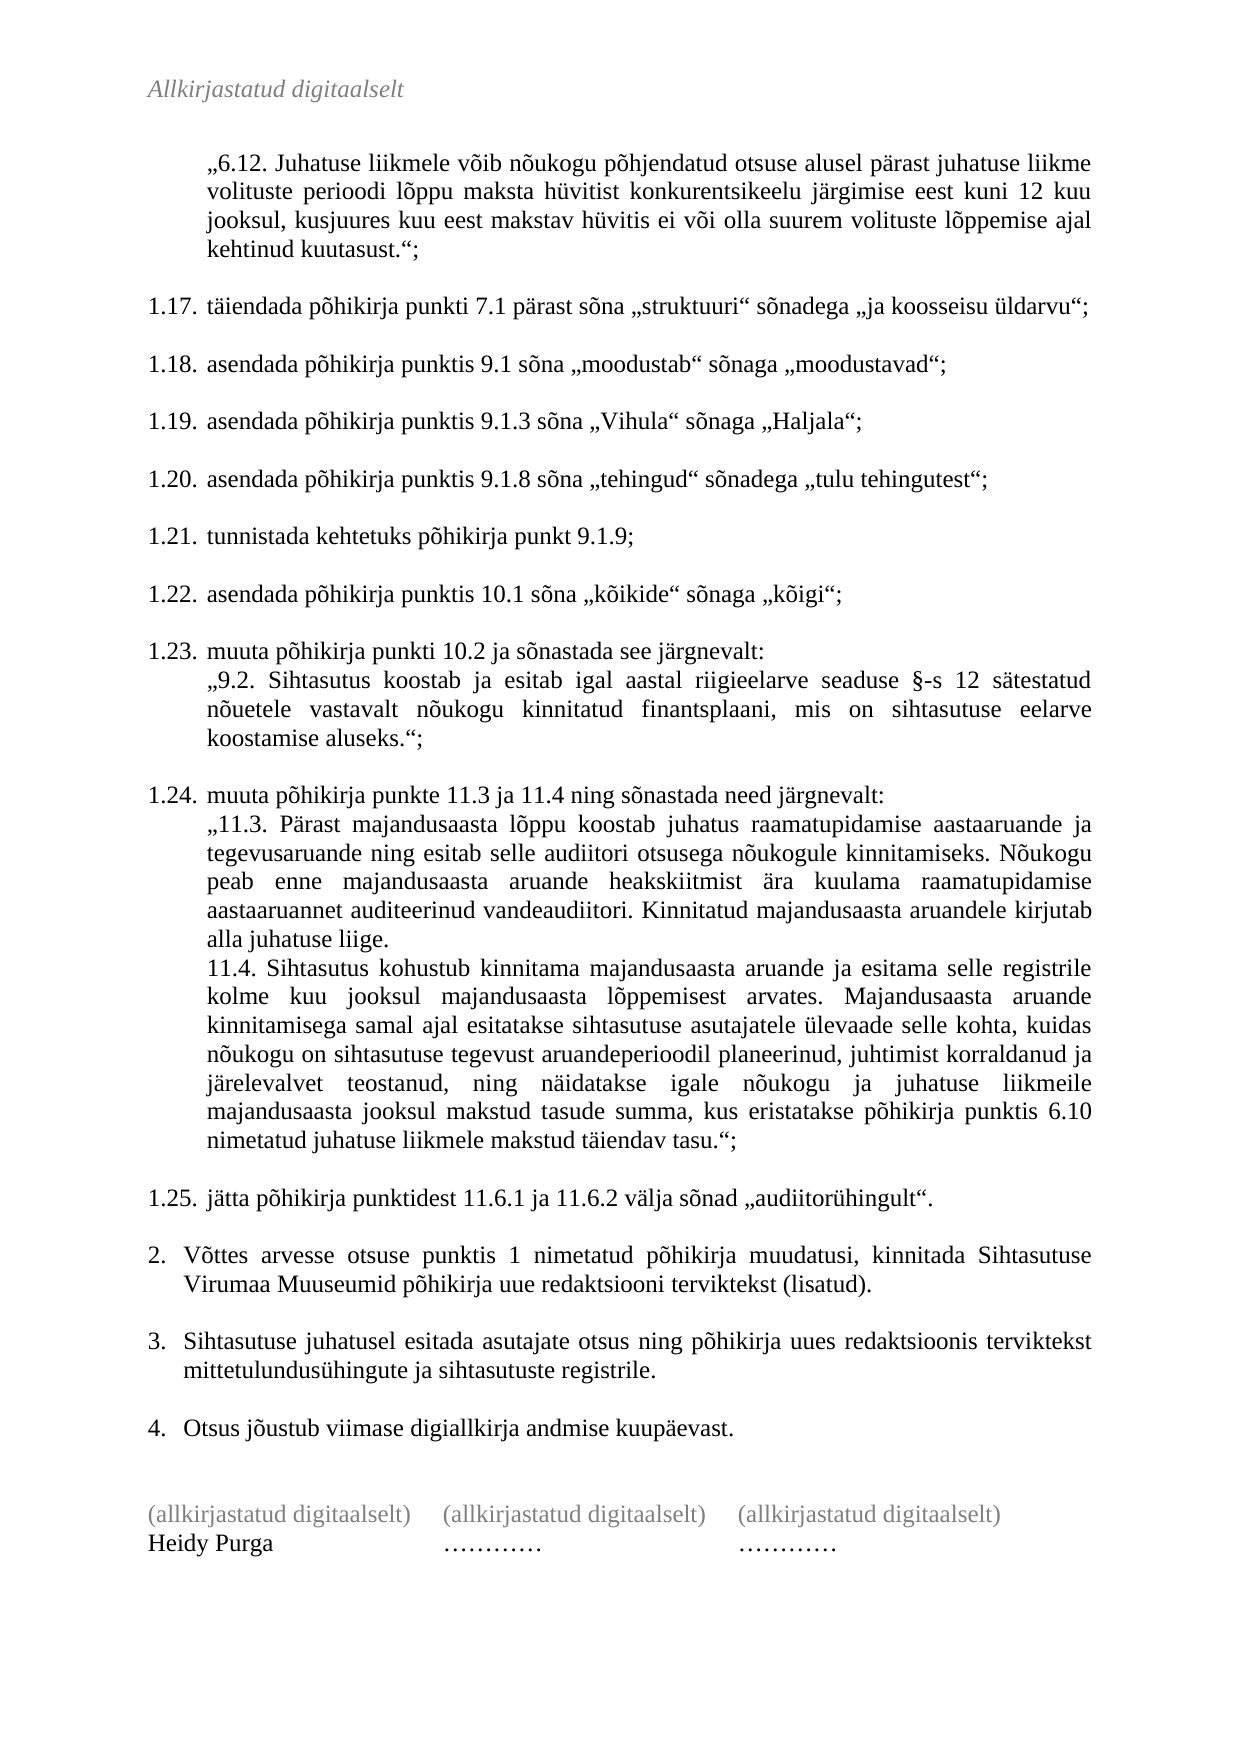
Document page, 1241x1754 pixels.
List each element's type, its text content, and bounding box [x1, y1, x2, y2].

list tunnistada kehtetuks põhikirja punkt 9.1.9; [148, 521, 1093, 550]
text 11.4. Sihtasutus kohustub kinnitama majandusaasta aruande ja esitama selle registrile kolme kuu jooksul majandusaasta lõppemisest arvates. Majandusaasta aruande kinnitamisega samal ajal esitatakse sihtasutuse asutajatele ülevaade selle kohta, kuidas nõukogu on sihtasutuse tegevust aruandeperioodil planeerinud, juhtimist korraldanud ja järelevalvet teostanud, ning näidatakse igale nõukogu ja juhatuse liikmeile majandusaasta jooksul makstud tasude summa, kus eristatakse põhikirja punktis 6.10 nimetatud juhatuse liikmele makstud täiendav tasu.“; [207, 953, 1093, 1154]
list muuta põhikirja punkte 11.3 ja 11.4 ning sõnastada need järgnevalt: [148, 780, 1093, 809]
list asendada põhikirja punktis 10.1 sõna „kõikide“ sõnaga „kõigi“; [148, 579, 1093, 608]
list asendada põhikirja punktis 9.1.8 sõna „tehingud“ sõnadega „tulu tehingutest“; [148, 464, 1093, 493]
list jätta põhikirja punktidest 11.6.1 ja 11.6.2 välja sõnad „audiitorühingult“. [148, 1183, 1093, 1211]
list asendada põhikirja punktis 9.1.3 sõna „Vihula“ sõnaga „Haljala“; [148, 406, 1093, 435]
list Sihtasutuse juhatusel esitada asutajate otsus ning põhikirja uues redaktsioonis terviktekst mittetulundusühingute ja sihtasutuste registrile. [148, 1326, 1093, 1384]
text „11.3. Pärast majandusaasta lõppu koostab juhatus raamatupidamise aastaaruande ja tegevusaruande ning esitab selle audiitori otsusega nõukogule kinnitamiseks. Nõukogu peab enne majandusaasta aruande heakskiitmist ära kuulama raamatupidamise aastaaruannet auditeerinud vandeaudiitori. Kinnitatud majandusaasta aruandele kirjutab alla juhatuse liige. [207, 809, 1093, 953]
text „9.2. Sihtasutus koostab ja esitab igal aastal riigieelarve seaduse §-s 12 sätestatud nõuetele vastavalt nõukogu kinnitatud finantsplaani, mis on sihtasutuse eelarve koostamise aluseks.“; [207, 665, 1093, 751]
list Otsus jõustub viimase digiallkirja andmise kuupäevast. [148, 1413, 1093, 1441]
list muuta põhikirja punkti 10.2 ja sõnastada see järgnevalt: [148, 636, 1093, 665]
list täiendada põhikirja punkti 7.1 pärast sõna „struktuuri“ sõnadega „ja koosseisu üldarvu“; [148, 291, 1093, 320]
list asendada põhikirja punktis 9.1 sõna „moodustab“ sõnaga „moodustavad“; [148, 349, 1093, 378]
text „6.12. Juhatuse liikmele võib nõukogu põhjendatud otsuse alusel pärast juhatuse liikme volituste perioodi lõppu maksta hüvitist konkurentsikeelu järgimise eest kuni 12 kuu jooksul, kusjuures kuu eest makstav hüvitis ei või olla suurem volituste lõppemise ajal kehtinud kuutasust.“; [207, 148, 1093, 263]
text (allkirjastatud digitaalselt) (allkirjastatud digitaalselt) (allkirjastatud digitaalselt) [148, 1499, 1093, 1528]
text Heidy Purga ………… ………… [148, 1528, 1093, 1556]
list Võttes arvesse otsuse punktis 1 nimetatud põhikirja muudatusi, kinnitada Sihtasutuse Virumaa Muuseumid põhikirja uue redaktsiooni terviktekst (lisatud). [148, 1240, 1093, 1298]
